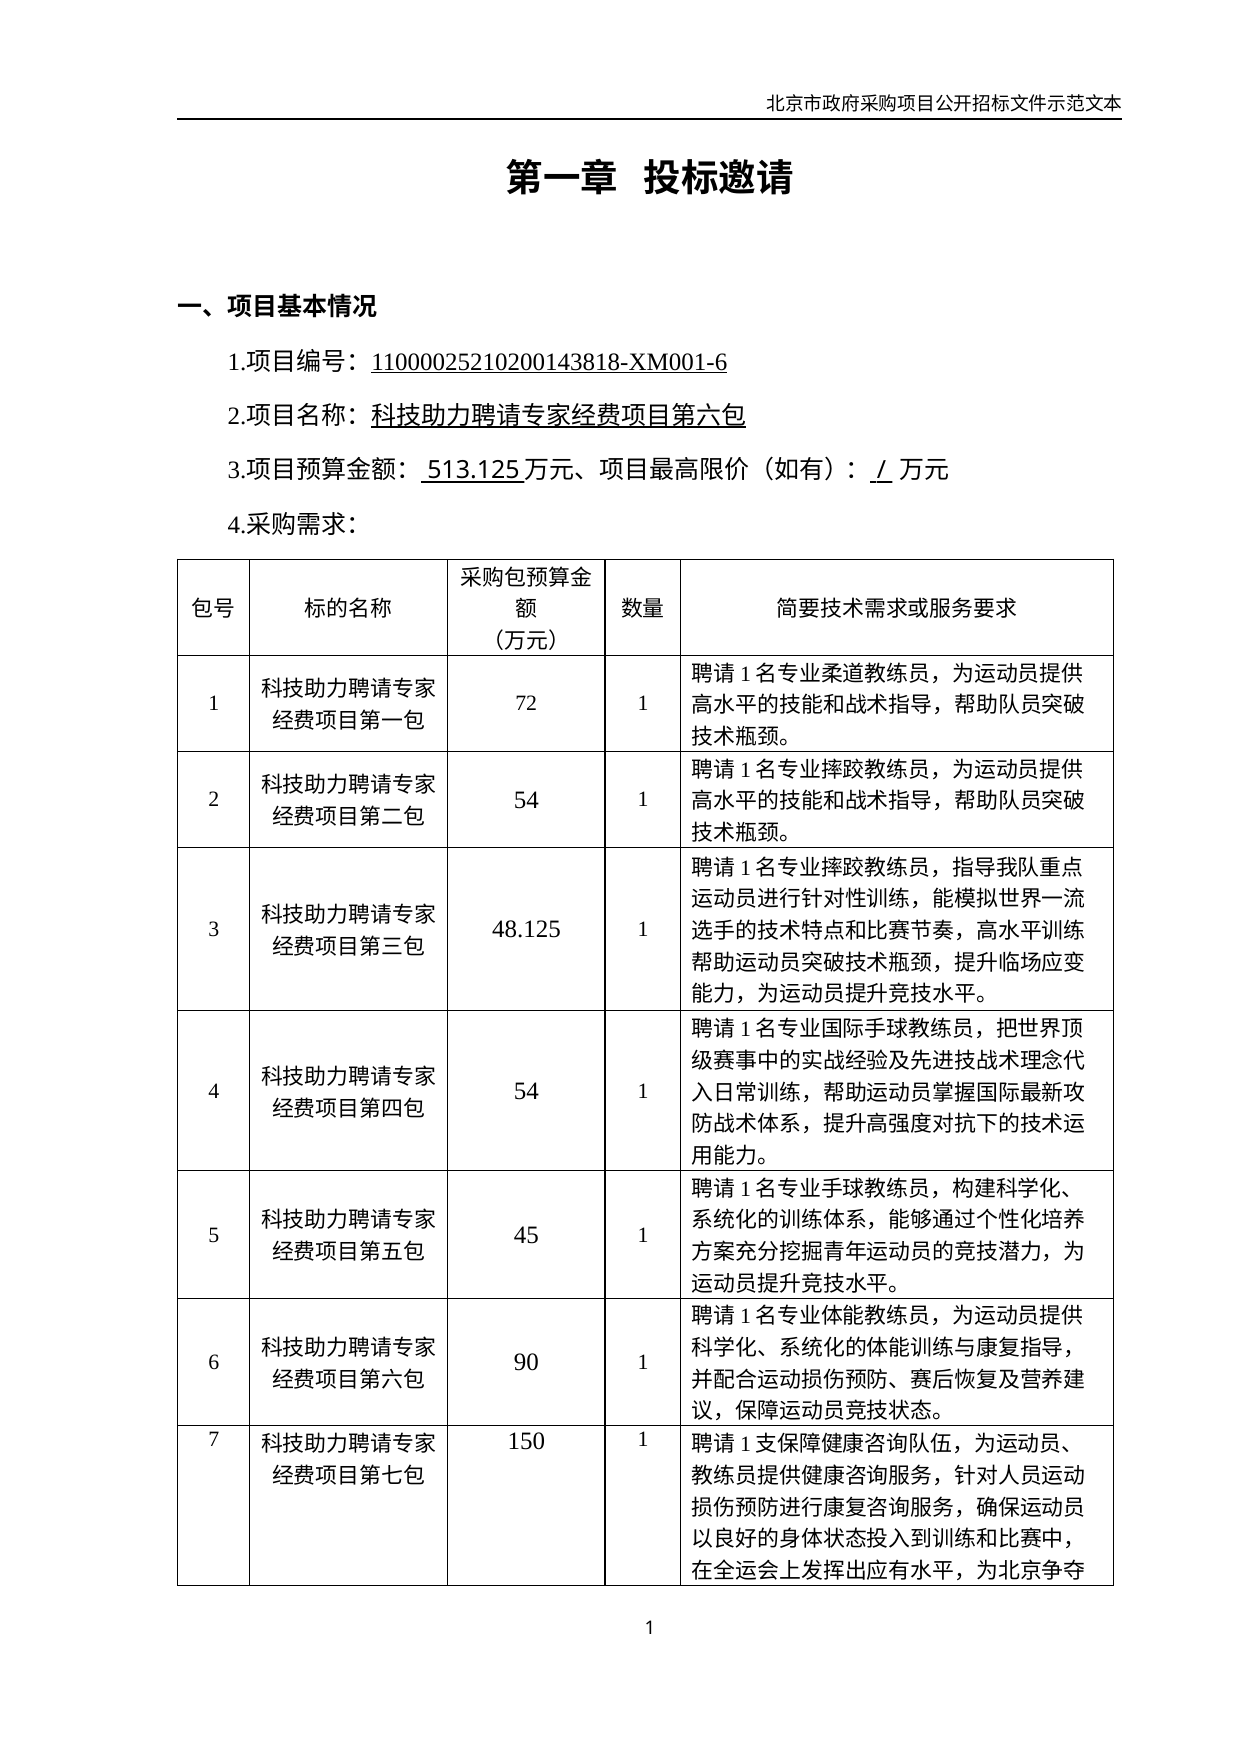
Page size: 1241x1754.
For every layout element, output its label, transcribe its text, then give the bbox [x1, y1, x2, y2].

table_cell 90 [448, 1299, 604, 1425]
table_cell 聘请1名专业国际手球教练员，把世界顶级赛事中的实战经验及先进技战术理念代入日常训练，帮助运动员掌握国际最新攻防战术体系，提升高强度对抗下的技术运用能力。 [681, 1011, 1113, 1170]
table_cell 4 [178, 1011, 249, 1170]
text 3.项目预算金额： 513.125万元、项目最高限价（如有）： / 万元 [177, 450, 1122, 486]
table_cell 1 [606, 1299, 680, 1425]
table_cell 3 [178, 848, 249, 1010]
text 4.采购需求： [177, 504, 1122, 540]
table_cell 54 [448, 752, 604, 847]
table_cell 科技助力聘请专家经费项目第三包 [250, 848, 447, 1010]
table_header 采购包预算金额 （万元） [448, 560, 604, 654]
table_cell 6 [178, 1299, 249, 1425]
table_cell 150 [448, 1426, 604, 1584]
table_cell 1 [606, 752, 680, 847]
table_cell 聘请1名专业柔道教练员，为运动员提供高水平的技能和战术指导，帮助队员突破技术瓶颈。 [681, 656, 1113, 751]
table_header 数量 [606, 560, 680, 654]
subtitle 一、项目基本情况 [177, 287, 1122, 323]
table_cell 48.125 [448, 848, 604, 1010]
table_cell 聘请1名专业摔跤教练员，为运动员提供高水平的技能和战术指导，帮助队员突破技术瓶颈。 [681, 752, 1113, 847]
table_cell 科技助力聘请专家经费项目第二包 [250, 752, 447, 847]
table_cell 1 [178, 656, 249, 751]
table_cell 科技助力聘请专家经费项目第五包 [250, 1171, 447, 1297]
table_cell 72 [448, 656, 604, 751]
table_cell 1 [606, 848, 680, 1010]
table_cell 聘请1名专业手球教练员，构建科学化、系统化的训练体系，能够通过个性化培养方案充分挖掘青年运动员的竞技潜力，为运动员提升竞技水平。 [681, 1171, 1113, 1297]
text 2.项目名称：科技助力聘请专家经费项目第六包 [177, 395, 1122, 432]
table_cell 45 [448, 1171, 604, 1297]
table_cell 科技助力聘请专家经费项目第四包 [250, 1011, 447, 1170]
table_cell 2 [178, 752, 249, 847]
table_cell 聘请1名专业摔跤教练员，指导我队重点运动员进行针对性训练，能模拟世界一流选手的技术特点和比赛节奏，高水平训练帮助运动员突破技术瓶颈，提升临场应变能力，为运动员提升竞技水平。 [681, 848, 1113, 1010]
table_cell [681, 1426, 1113, 1584]
table_header 包号 [178, 560, 249, 654]
table_cell 1 [606, 1171, 680, 1297]
table_cell 科技助力聘请专家经费项目第七包 [250, 1426, 447, 1584]
table_cell 1 [606, 1426, 680, 1584]
table_cell 54 [448, 1011, 604, 1170]
table_header 简要技术需求或服务要求 [681, 560, 1113, 654]
text 1.项目编号：11000025210200143818-XM001-6 [177, 341, 1122, 377]
table_header 标的名称 [250, 560, 447, 654]
table_cell 7 [178, 1426, 249, 1584]
table_cell 1 [606, 1011, 680, 1170]
table_cell 5 [178, 1171, 249, 1297]
text 第一章 投标邀请 [177, 148, 1122, 202]
table_cell 科技助力聘请专家经费项目第六包 [250, 1299, 447, 1425]
table_cell 科技助力聘请专家经费项目第一包 [250, 656, 447, 751]
table_cell 1 [606, 656, 680, 751]
table_cell 聘请1名专业体能教练员，为运动员提供科学化、系统化的体能训练与康复指导，并配合运动损伤预防、赛后恢复及营养建议，保障运动员竞技状态。 [681, 1299, 1113, 1425]
